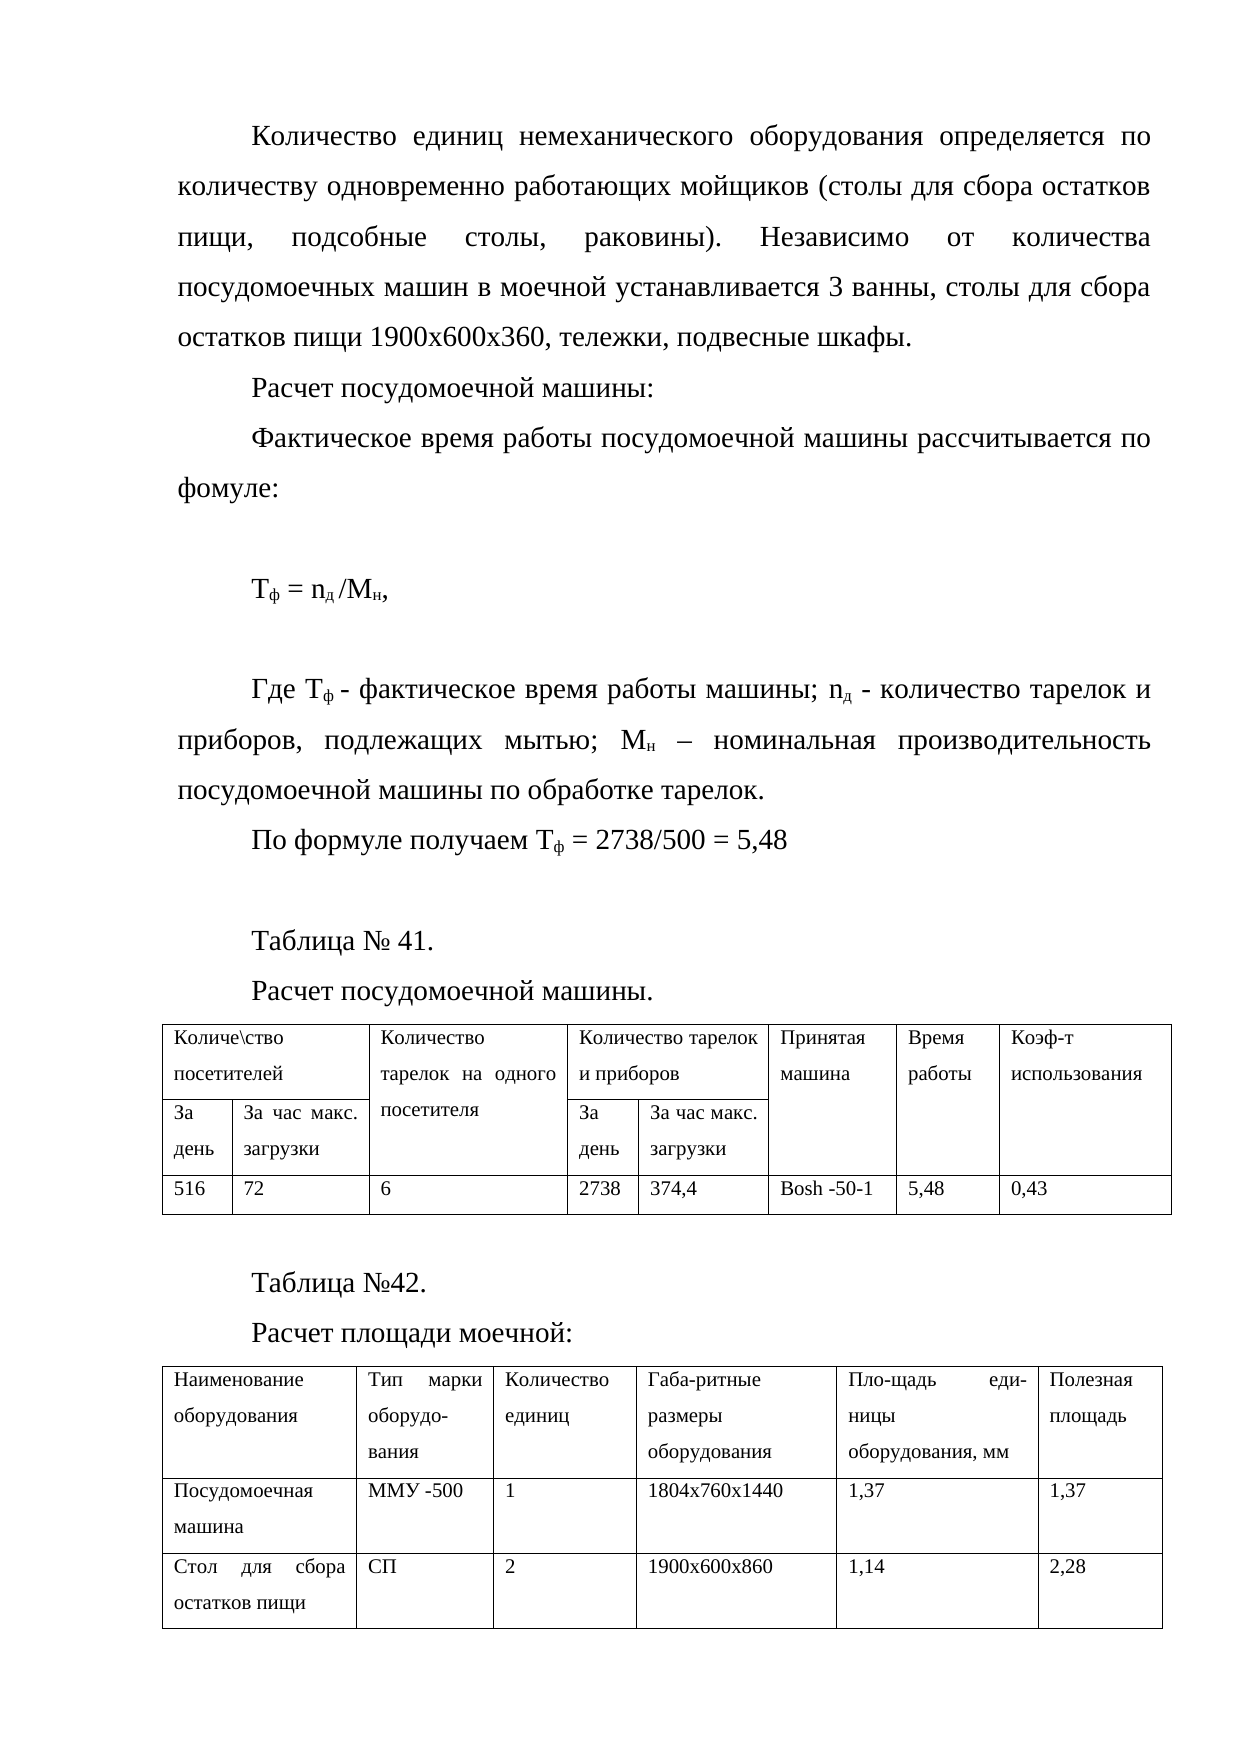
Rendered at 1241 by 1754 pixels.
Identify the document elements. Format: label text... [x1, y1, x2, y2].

text Расчет посудомоечной машины. [177, 973, 1152, 1007]
text Расчет площади моечной: [177, 1316, 1152, 1349]
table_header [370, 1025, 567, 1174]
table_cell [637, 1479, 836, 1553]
text Фактическое время работы посудомоечной машины рассчитывается по фомуле: [177, 420, 1152, 504]
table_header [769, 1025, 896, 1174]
text Таблица №42. [177, 1265, 1152, 1299]
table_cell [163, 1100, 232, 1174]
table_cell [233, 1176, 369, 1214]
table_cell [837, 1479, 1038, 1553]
text Где Тф - фактическое время работы машины; nд - количество тарелок и приборов, подлежащих мытью; Мн – номинальная производительность посудомоечной машины по обработке тарелок. [177, 672, 1152, 806]
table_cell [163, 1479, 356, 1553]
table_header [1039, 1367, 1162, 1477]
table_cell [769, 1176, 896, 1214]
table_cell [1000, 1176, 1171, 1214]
text Тф = nд /Мн, [177, 571, 1152, 604]
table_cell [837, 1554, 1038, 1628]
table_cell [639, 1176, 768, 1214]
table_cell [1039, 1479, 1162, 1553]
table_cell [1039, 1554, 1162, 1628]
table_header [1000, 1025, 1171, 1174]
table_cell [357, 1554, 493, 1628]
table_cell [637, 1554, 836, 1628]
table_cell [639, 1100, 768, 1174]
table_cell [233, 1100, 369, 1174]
text Расчет посудомоечной машины: [177, 370, 1152, 403]
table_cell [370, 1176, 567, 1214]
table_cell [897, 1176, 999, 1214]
text Таблица № 41. [177, 923, 1152, 957]
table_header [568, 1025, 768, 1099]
text Количество единиц немеханического оборудования определяется по количеству одновременно работающих мойщиков (столы для сбора остатков пищи, подсобные столы, раковины). Независимо от количества посудомоечных машин в моечной устанавливается 3 ванны, столы для сбора остатков пищи 1900х600х360, тележки, подвесные шкафы. [177, 118, 1152, 353]
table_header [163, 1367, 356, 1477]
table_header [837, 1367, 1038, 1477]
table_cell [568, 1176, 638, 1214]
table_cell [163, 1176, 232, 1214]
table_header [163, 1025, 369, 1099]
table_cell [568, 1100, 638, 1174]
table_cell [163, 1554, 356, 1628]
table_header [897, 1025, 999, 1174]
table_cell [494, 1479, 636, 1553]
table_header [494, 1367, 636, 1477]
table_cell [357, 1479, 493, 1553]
text По формуле получаем Тф = 2738/500 = 5,48 [177, 822, 1152, 856]
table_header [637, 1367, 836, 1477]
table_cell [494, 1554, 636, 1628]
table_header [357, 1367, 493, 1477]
